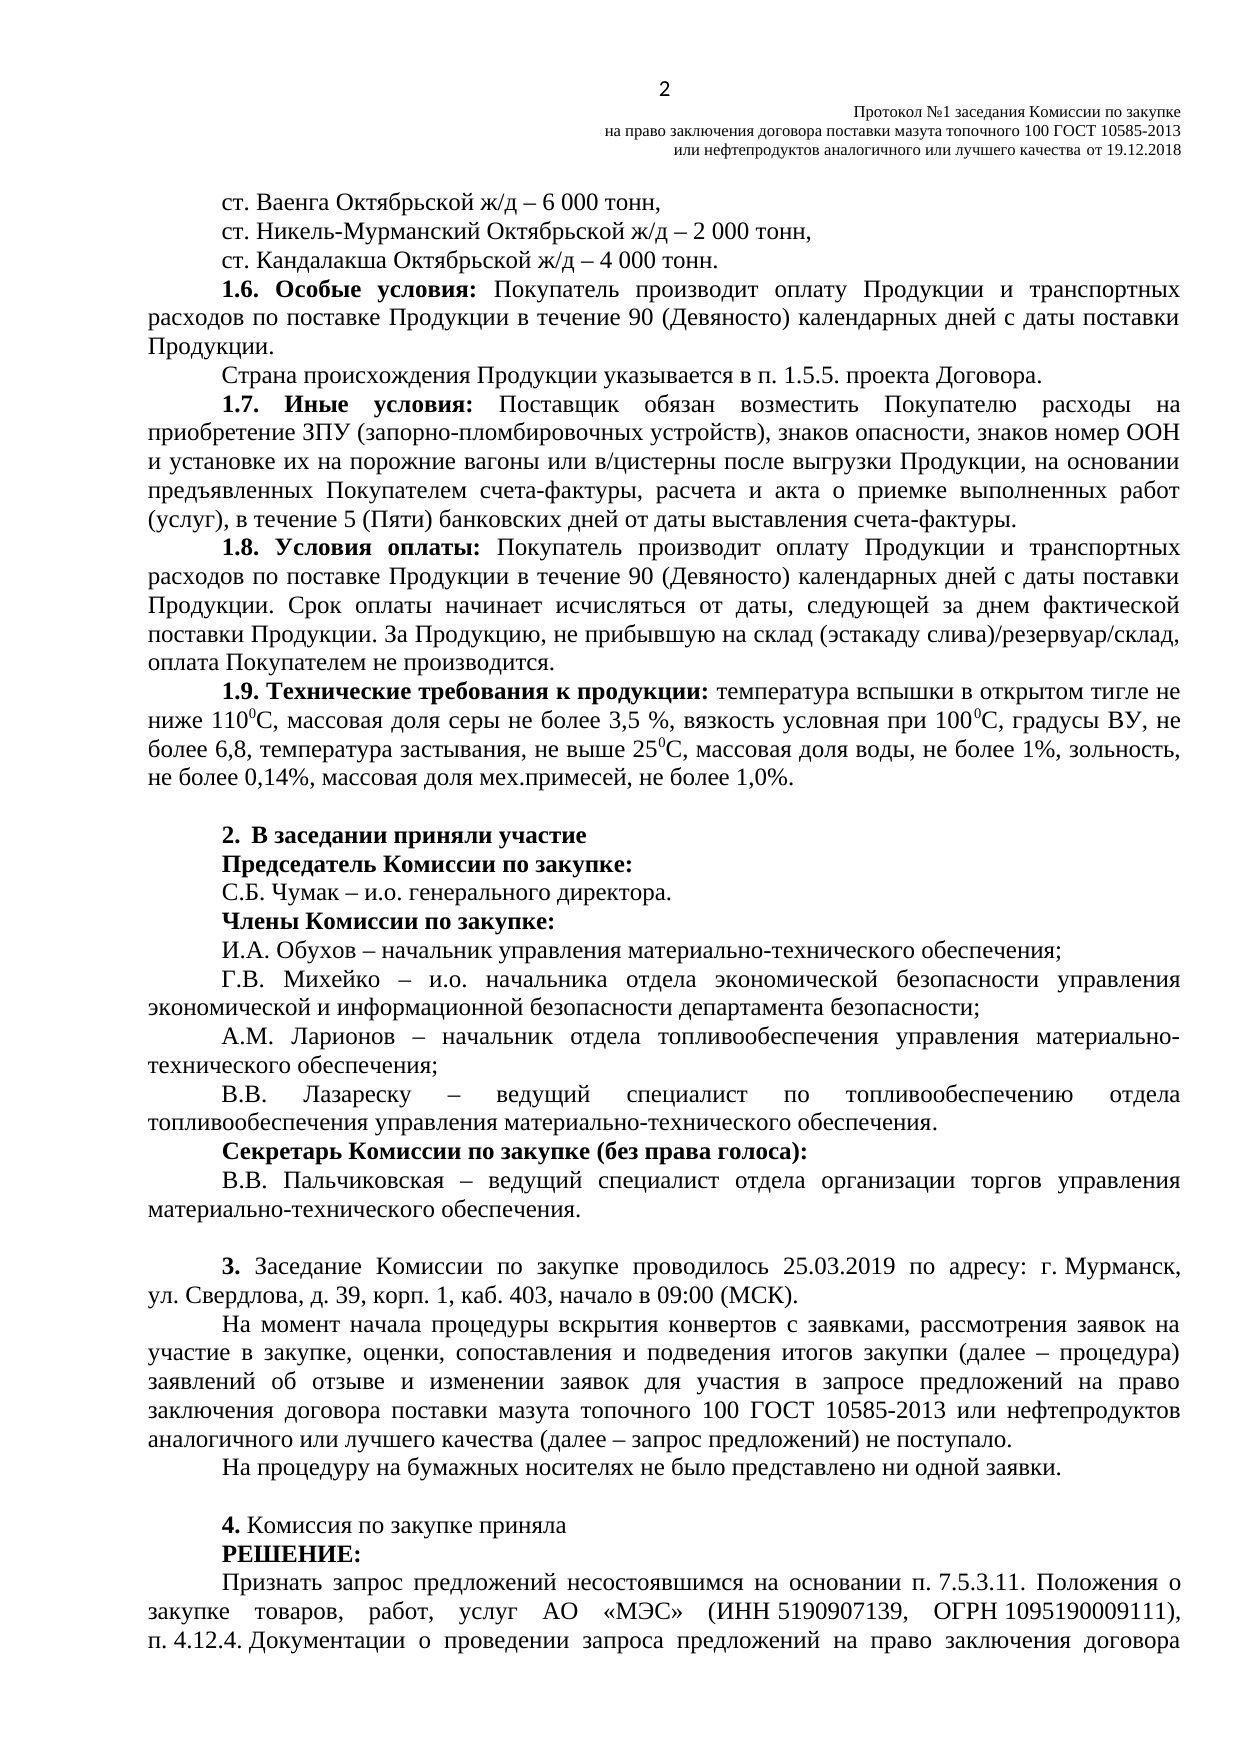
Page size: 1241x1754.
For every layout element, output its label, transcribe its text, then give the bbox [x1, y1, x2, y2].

text Члены Комиссии по закупке: [148, 906, 1181, 935]
text Председатель Комиссии по закупке: [148, 849, 1181, 877]
text ст. Кандалакша Октябрьской ж/д – 4 000 тонн. [148, 245, 1181, 274]
text 1.8. Условия оплаты: Покупатель производит оплату Продукции и транспортных расходов по поставке Продукции в течение 90 (Девяносто) календарных дней с даты поставки Продукции. Срок оплаты начинает исчисляться от даты, следующей за днем фактической поставки Продукции. За Продукцию, не прибывшую на склад (эстакаду слива)/резервуар/склад, оплата Покупателем не производится. [148, 532, 1181, 676]
list В заседании приняли участие [222, 820, 1181, 849]
text С.Б. Чумак – и.о. генерального директора. [148, 877, 1181, 906]
text И.А. Обухов – начальник управления материально-технического обеспечения; [148, 935, 1181, 964]
text 3. Заседание Комиссии по закупке проводилось 25.03.2019 по адресу: г. Мурманск, ул. Свердлова, д. 39, корп. 1, каб. 403, начало в 09:00 (МСК). [148, 1251, 1181, 1309]
text На процедуру на бумажных носителях не было представлено ни одной заявки. [148, 1452, 1181, 1481]
text 1.7. Иные условия: Поставщик обязан возместить Покупателю расходы на приобретение ЗПУ (запорно-пломбировочных устройств), знаков опасности, знаков номер ООН и установке их на порожние вагоны или в/цистерны после выгрузки Продукции, на основании предъявленных Покупателем счета-фактуры, расчета и акта о приемке выполненных работ (услуг), в течение 5 (Пяти) банковских дней от даты выставления счета-фактуры. [148, 389, 1181, 532]
text 1.9. Технические требования к продукции: температура вспышки в открытом тигле не ниже 1100С, массовая доля серы не более 3,5 %, вязкость условная при 1000С, градусы ВУ, не более 6,8, температура застывания, не выше 250С, массовая доля воды, не более 1%, зольность, не более 0,14%, массовая доля мех.примесей, не более 1,0%. [148, 676, 1181, 791]
text В.В. Пальчиковская – ведущий специалист отдела организации торгов управления материально-технического обеспечения. [148, 1165, 1181, 1222]
text РЕШЕНИЕ: [148, 1539, 1181, 1567]
text На момент начала процедуры вскрытия конвертов с заявками, рассмотрения заявок на участие в закупке, оценки, сопоставления и подведения итогов закупки (далее – процедура) заявлений об отзыве и изменении заявок для участия в запросе предложений на право заключения договора поставки мазута топочного 100 ГОСТ 10585-2013 или нефтепродуктов аналогичного или лучшего качества (далее – запрос предложений) не поступало. [148, 1309, 1181, 1452]
text В.В. Лазареску – ведущий специалист по топливообеспечению отдела топливообеспечения управления материально-технического обеспечения. [148, 1079, 1181, 1136]
text ст. Ваенга Октябрьской ж/д – 6 000 тонн, [148, 187, 1181, 216]
text Страна происхождения Продукции указывается в п. 1.5.5. проекта Договора. [148, 360, 1181, 389]
text ст. Никель-Мурманский Октябрьской ж/д – 2 000 тонн, [148, 216, 1181, 245]
text А.М. Ларионов – начальник отдела топливообеспечения управления материально-технического обеспечения; [148, 1021, 1181, 1079]
text Г.В. Михейко – и.о. начальника отдела экономической безопасности управления экономической и информационной безопасности департамента безопасности; [148, 964, 1181, 1021]
text Секретарь Комиссии по закупке (без права голоса): [148, 1136, 1181, 1165]
text 1.6. Особые условия: Покупатель производит оплату Продукции и транспортных расходов по поставке Продукции в течение 90 (Девяносто) календарных дней с даты поставки Продукции. [148, 274, 1181, 360]
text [148, 1567, 1181, 1654]
text 4. Комиссия по закупке приняла [148, 1510, 1181, 1539]
